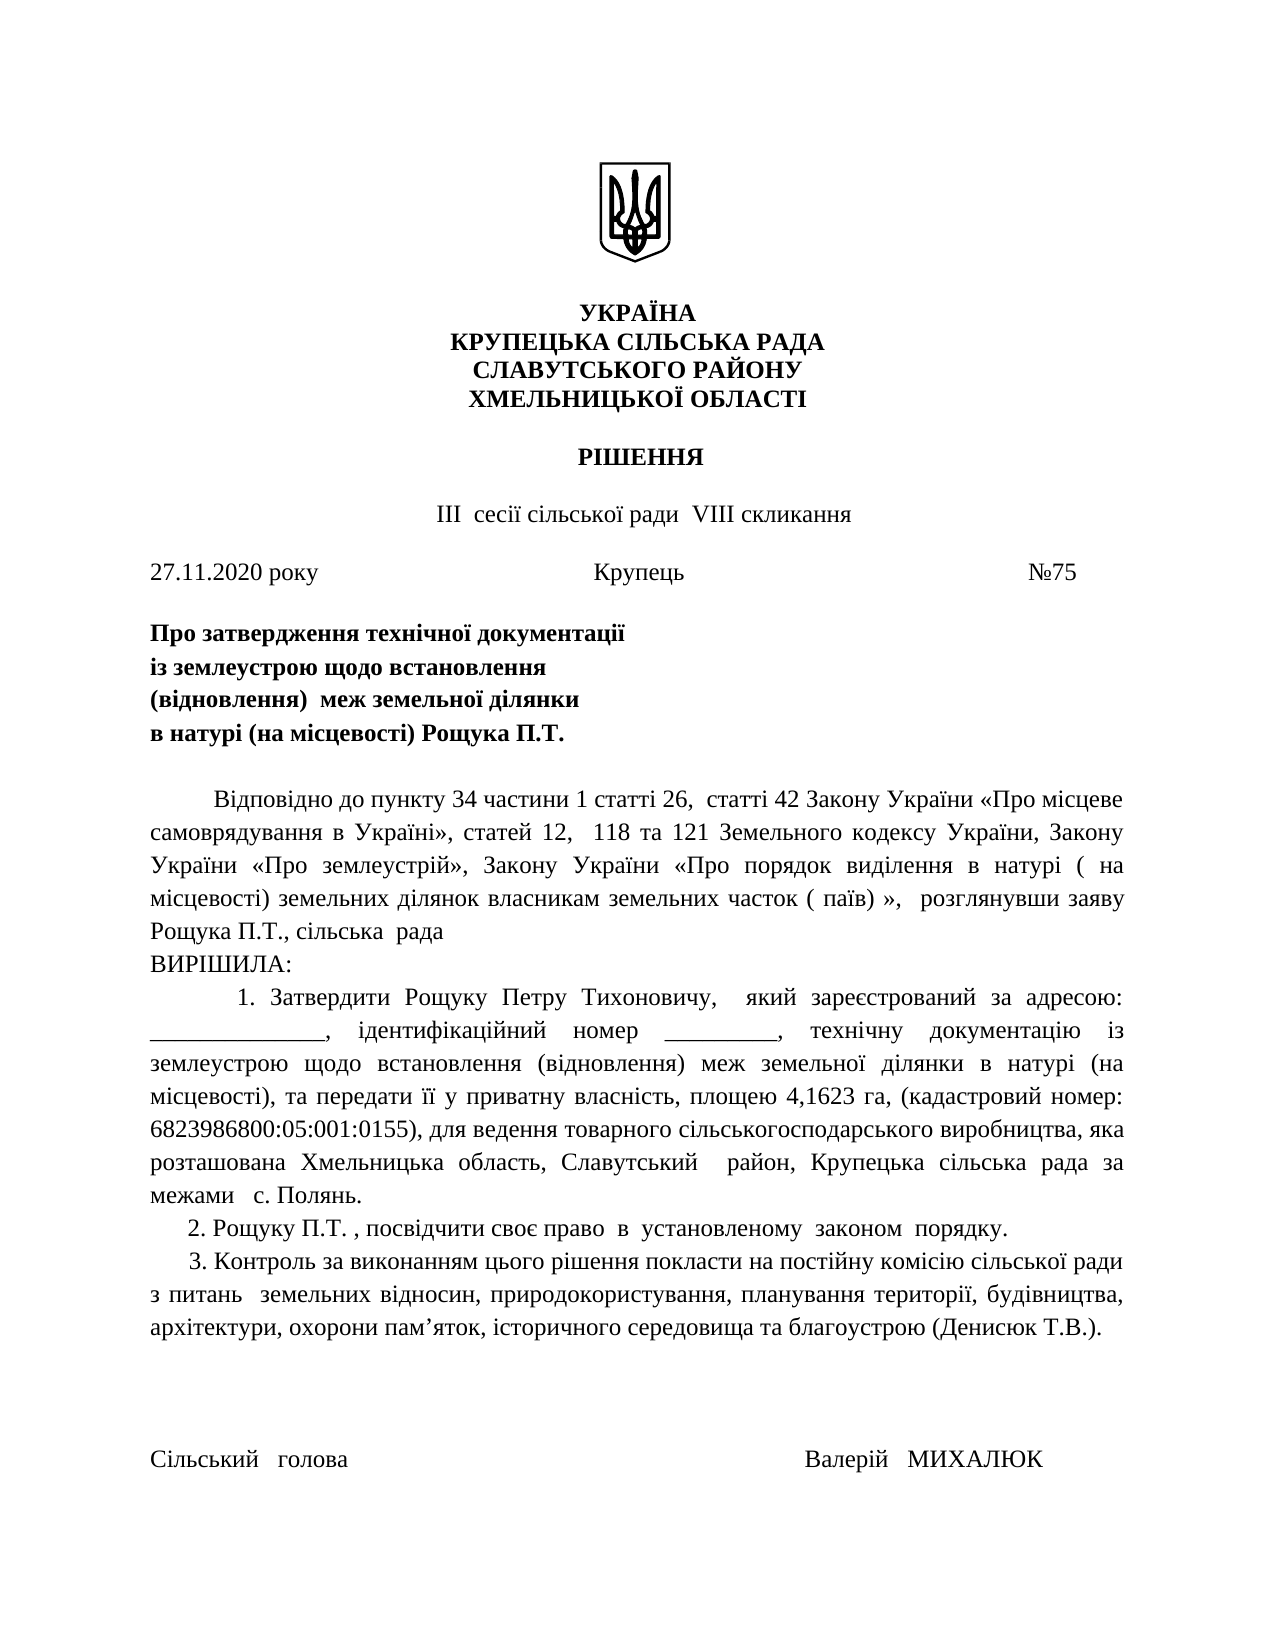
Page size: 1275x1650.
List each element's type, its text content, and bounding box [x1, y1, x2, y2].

text 2. Рощуку П.Т. , посвідчити своє право в установленому законом порядку. [150, 1213, 1125, 1242]
text 3. Контроль за виконанням цього рішення покласти на постійну комісію сільської ради з питань земельних відносин, природокористування, планування території, будівництва, архітектури, охорони пам’яток, історичного середовища та благоустрою (Денисюк Т.В.). [150, 1246, 1125, 1341]
text із землеустрою щодо встановлення [150, 652, 1125, 680]
text ІІІ сесії сільської ради VІІІ скликання [150, 499, 1125, 528]
text Сільський голова Валерій МИХАЛЮК [150, 1444, 1125, 1473]
text 27.11.2020 року Крупець №75 [150, 557, 1125, 586]
text в натурі (на місцевості) Рощука П.Т. [150, 718, 1125, 746]
text РІШЕННЯ [150, 442, 1125, 471]
text СЛАВУТСЬКОГО РАЙОНУ [150, 356, 1125, 384]
text 1. Затвердити Рощуку Петру Тихоновичу, який зареєстрований за адресою: ______________, ідентифікаційний номер _________, технічну документацію із землеустрою щодо встановлення (відновлення) меж земельної ділянки в натурі (на місцевості), та передати її у приватну власність, площею 4,1623 га, (кадастровий номер: 6823986800:05:001:0155), для ведення товарного сільськогосподарського виробництва, яка розташована Хмельницька область, Славутський район, Крупецька сільська рада за межами с. Полянь. [150, 982, 1125, 1209]
text КРУПЕЦЬКА СІЛЬСЬКА РАДА [150, 327, 1125, 356]
text Відповідно до пункту 34 частини 1 статті 26, статті 42 Закону України «Про місцеве самоврядування в Україні», статей 12, 118 та 121 Земельного кодексу України, Закону України «Про землеустрій», Закону України «Про порядок виділення в натурі ( на місцевості) земельних ділянок власникам земельних часток ( паїв) », розглянувши заяву Рощука П.Т., сільська рада [150, 784, 1125, 944]
text (відновлення) меж земельної ділянки [150, 684, 1125, 713]
text ХМЕЛЬНИЦЬКОЇ ОБЛАСТІ [150, 384, 1125, 413]
text ВИРІШИЛА: [150, 949, 1125, 977]
text Про затвердження технічної документації [150, 618, 1125, 647]
text УКРАЇНА [150, 298, 1125, 327]
